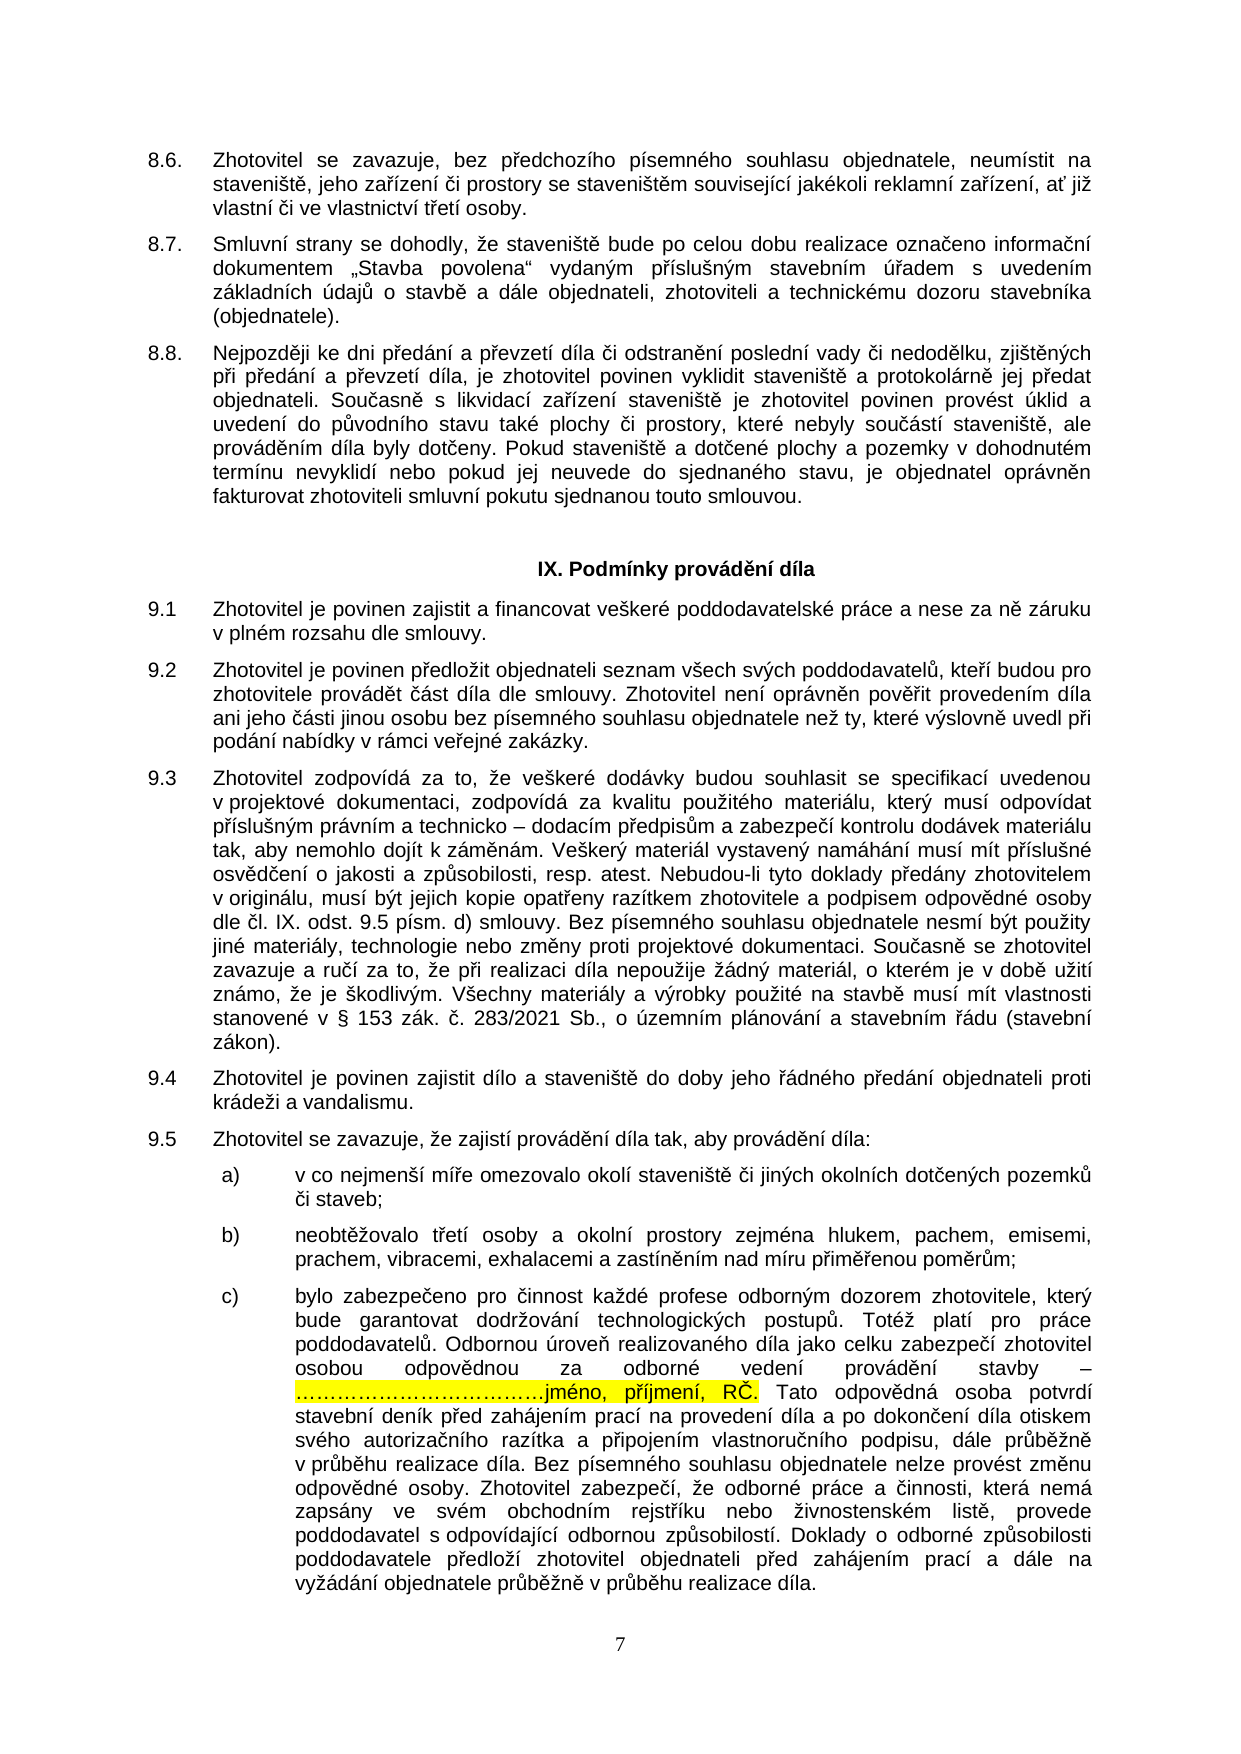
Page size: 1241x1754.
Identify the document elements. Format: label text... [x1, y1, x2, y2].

list Nejpozději ke dni předání a převzetí díla či odstranění poslední vady či nedodělku, zjištěných při předání a převzetí díla, je zhotovitel povinen vyklidit staveniště a protokolárně jej předat objednateli. Současně s likvidací zařízení staveniště je zhotovitel povinen provést úklid a uvedení do původního stavu také plochy či prostory, které nebyly součástí staveniště, ale prováděním díla byly dotčeny. Pokud staveniště a dotčené plochy a pozemky v dohodnutém termínu nevyklidí nebo pokud jej neuvede do sjednaného stavu, je objednatel oprávněn fakturovat zhotoviteli smluvní pokutu sjednanou touto smlouvou. [148, 340, 1093, 508]
list Zhotovitel je povinen předložit objednateli seznam všech svých poddodavatelů, kteří budou pro zhotovitele provádět část díla dle smlouvy. Zhotovitel není oprávněn pověřit provedením díla ani jeho části jinou osobu bez písemného souhlasu objednatele než ty, které výslovně uvedl při podání nabídky v rámci veřejné zakázky. [148, 657, 1093, 753]
list v co nejmenší míře omezovalo okolí staveniště či jiných okolních dotčených pozemků či staveb; [221, 1163, 1093, 1211]
list Zhotovitel je povinen zajistit dílo a staveniště do doby jeho řádného předání objednateli proti krádeži a vandalismu. [148, 1066, 1093, 1114]
list bylo zabezpečeno pro činnost každé profese odborným dozorem zhotovitele, který bude garantovat dodržování technologických postupů. Totéž platí pro práce poddodavatelů. Odbornou úroveň realizovaného díla jako celku zabezpečí zhotovitel osobou odpovědnou za odborné vedení provádění stavby – ………………………………jméno, příjmení, RČ. Tato odpovědná osoba potvrdí stavební deník před zahájením prací na provedení díla a po dokončení díla otiskem svého autorizačního razítka a připojením vlastnoručního podpisu, dále průběžně v průběhu realizace díla. Bez písemného souhlasu objednatele nelze provést změnu odpovědné osoby. Zhotovitel zabezpečí, že odborné práce a činnosti, která nemá zapsány ve svém obchodním rejstříku nebo živnostenském listě, provede poddodavatel s odpovídající odbornou způsobilostí. Doklady o odborné způsobilosti poddodavatele předloží zhotovitel objednateli před zahájením prací a dále na vyžádání objednatele průběžně v průběhu realizace díla. [221, 1284, 1093, 1595]
list Zhotovitel se zavazuje, že zajistí provádění díla tak, aby provádění díla: [148, 1126, 1093, 1150]
text IX. Podmínky provádění díla [260, 557, 1093, 581]
list Zhotovitel zodpovídá za to, že veškeré dodávky budou souhlasit se specifikací uvedenou v projektové dokumentaci, zodpovídá za kvalitu použitého materiálu, který musí odpovídat příslušným právním a technicko – dodacím předpisům a zabezpečí kontrolu dodávek materiálu tak, aby nemohlo dojít k záměnám. Veškerý materiál vystavený namáhání musí mít příslušné osvědčení o jakosti a způsobilosti, resp. atest. Nebudou-li tyto doklady předány zhotovitelem v originálu, musí být jejich kopie opatřeny razítkem zhotovitele a podpisem odpovědné osoby dle čl. IX. odst. 9.5 písm. d) smlouvy. Bez písemného souhlasu objednatele nesmí být použity jiné materiály, technologie nebo změny proti projektové dokumentaci. Současně se zhotovitel zavazuje a ručí za to, že při realizaci díla nepoužije žádný materiál, o kterém je v době užití známo, že je škodlivým. Všechny materiály a výrobky použité na stavbě musí mít vlastnosti stanovené v § 153 zák. č. 283/2021 Sb., o územním plánování a stavebním řádu (stavební zákon). [148, 766, 1093, 1053]
list Zhotovitel se zavazuje, bez předchozího písemného souhlasu objednatele, neumístit na staveniště, jeho zařízení či prostory se staveništěm související jakékoli reklamní zařízení, ať již vlastní či ve vlastnictví třetí osoby. [148, 148, 1093, 219]
list neobtěžovalo třetí osoby a okolní prostory zejména hlukem, pachem, emisemi, prachem, vibracemi, exhalacemi a zastíněním nad míru přiměřenou poměrům; [221, 1223, 1093, 1271]
list Smluvní strany se dohodly, že staveniště bude po celou dobu realizace označeno informační dokumentem „Stavba povolena“ vydaným příslušným stavebním úřadem s uvedením základních údajů o stavbě a dále objednateli, zhotoviteli a technickému dozoru stavebníka (objednatele). [148, 232, 1093, 328]
list Zhotovitel je povinen zajistit a financovat veškeré poddodavatelské práce a nese za ně záruku v plném rozsahu dle smlouvy. [148, 597, 1093, 645]
